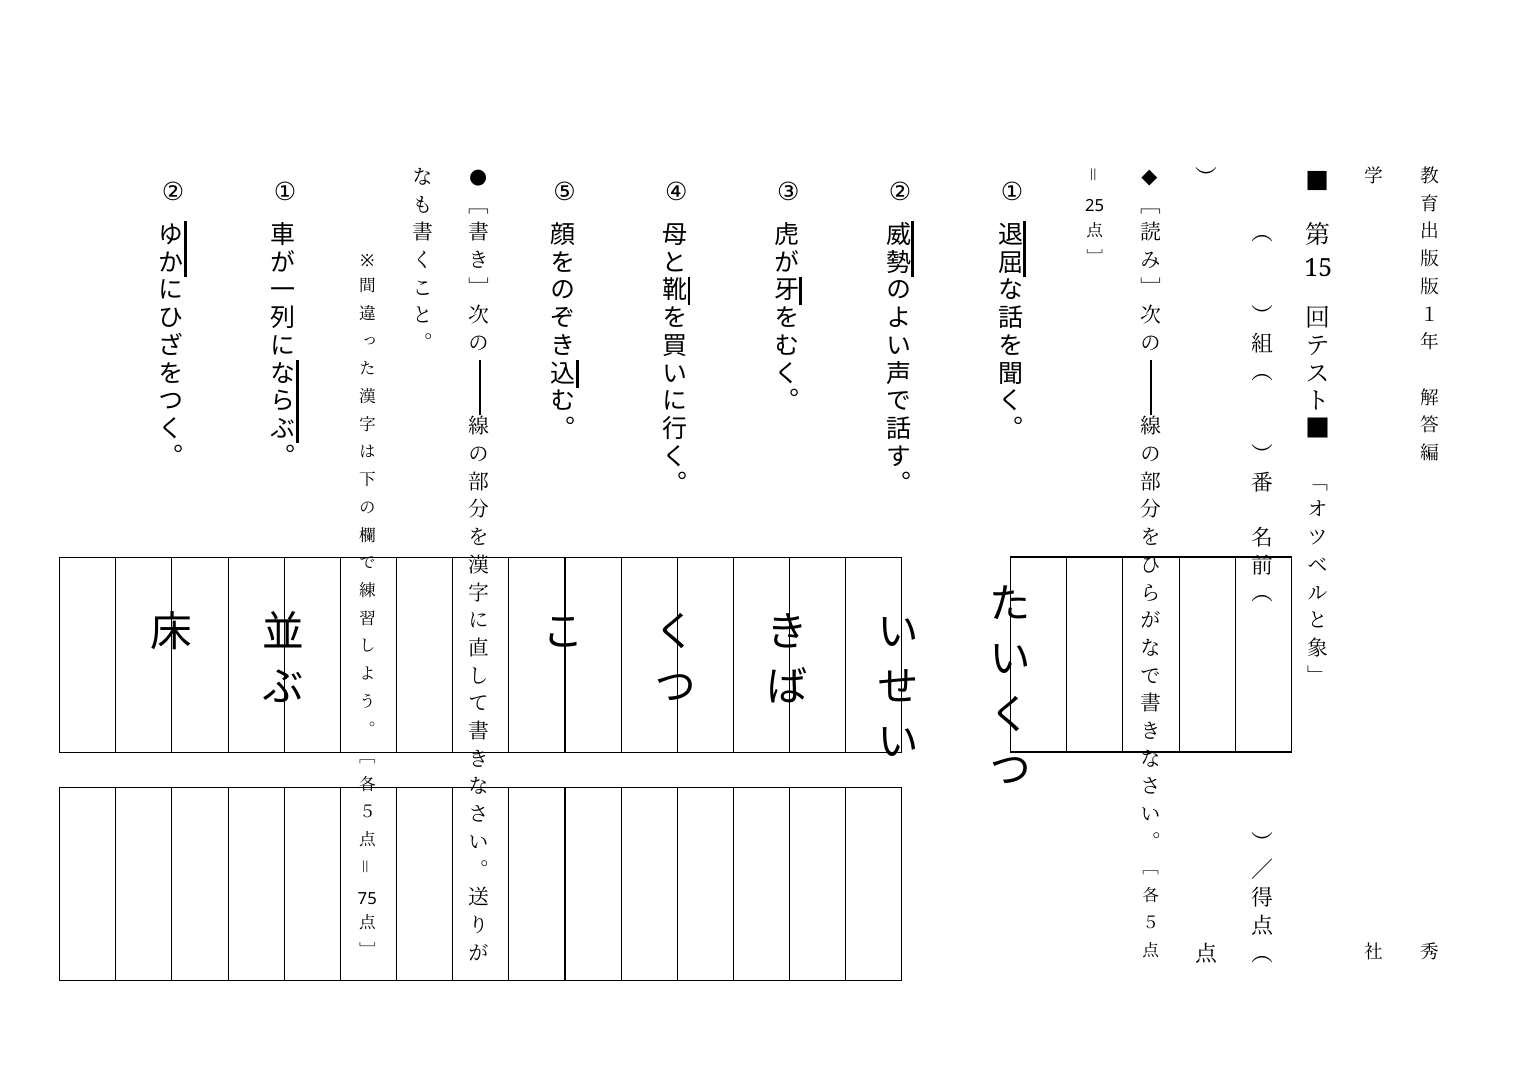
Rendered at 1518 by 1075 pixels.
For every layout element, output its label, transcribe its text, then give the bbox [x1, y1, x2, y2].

text （ ）組（ ）番 名前（ ）／得点（ ）点 [1178, 166, 1290, 969]
text ② ゆかにひざをつく。 床 [116, 166, 227, 969]
text ■第15回テスト■ 「オツベルと象」 [1290, 166, 1346, 969]
text ③ 虎が牙をむく。 きば [731, 166, 843, 969]
text ●［書き］次の 線の部分を漢字に直して書きなさい。送りがなも書くこと。 [395, 166, 507, 969]
text ① 退屈な話を聞く。 たいくつ [954, 166, 1066, 969]
text ※間違った漢字は下の欄で練習しよう。［各５点＝75点］ [339, 166, 395, 969]
text ◆［読み］次の 線の部分をひらがなで書きなさい。［各５点＝25点］ [1066, 166, 1178, 969]
text ⑤ 顔をのぞき込む。 こ [507, 166, 619, 969]
text ② 威勢のよい声で話す。 いせい [843, 166, 954, 969]
text ④ 母と靴を買いに行く。 くつ [619, 166, 731, 969]
text 教育出版版１年 解答編 秀学社 [1346, 166, 1458, 969]
text ① 車が一列にならぶ。 並ぶ [227, 166, 339, 969]
